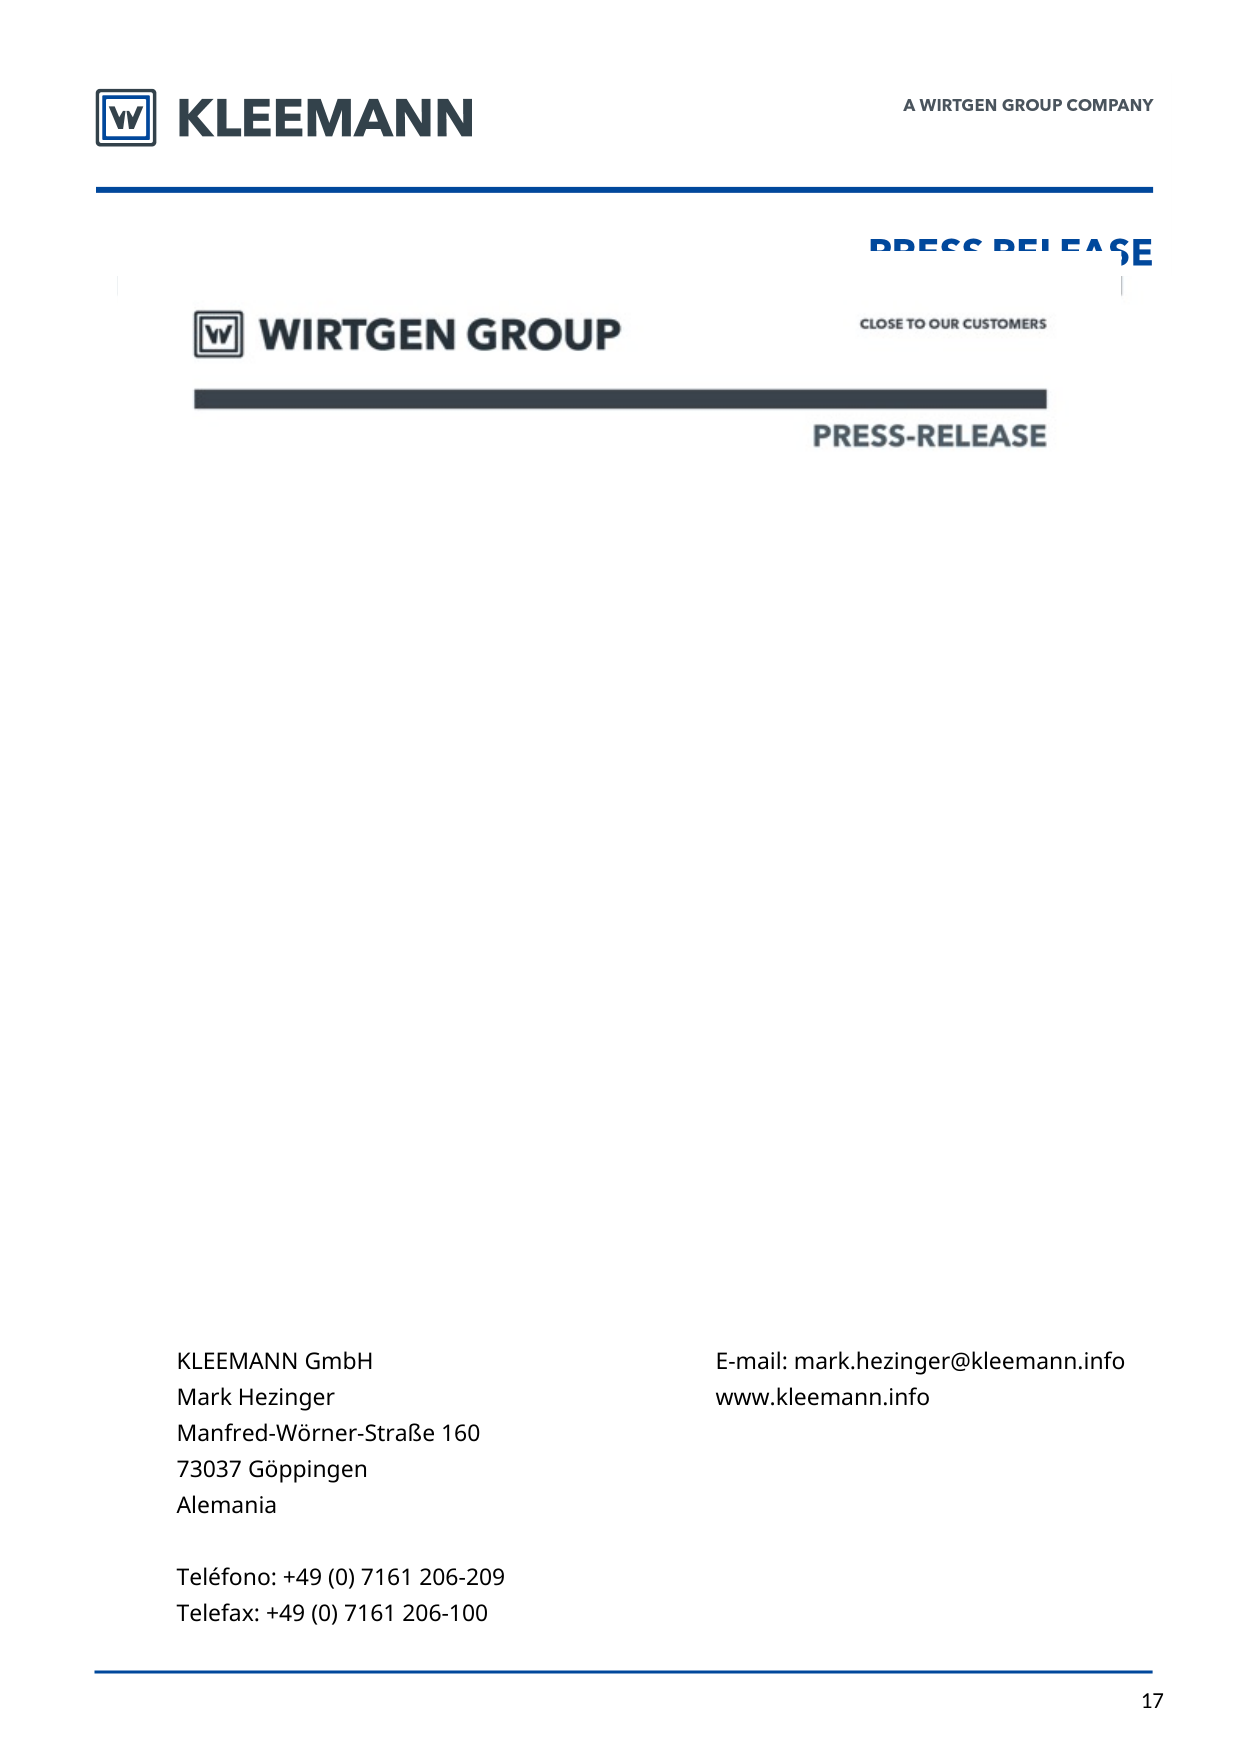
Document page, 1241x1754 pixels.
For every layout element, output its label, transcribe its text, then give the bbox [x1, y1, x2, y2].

text Teléfono: +49 (0) 7161 206-209 [176, 1561, 611, 1592]
text Manfred-Wörner-Straße 160 [176, 1417, 611, 1448]
picture [82, 1661, 1180, 1682]
picture [72, 73, 1172, 1309]
text E-mail: mark.hezinger@kleemann.info [715, 1345, 1240, 1376]
text Telefax: +49 (0) 7161 206-100 [176, 1596, 611, 1628]
text KLEEMANN GmbH [176, 1345, 611, 1376]
text www.kleemann.info [715, 1381, 1150, 1412]
text Mark Hezinger [176, 1381, 611, 1412]
text Alemania [176, 1489, 611, 1520]
text 73037 Göppingen [176, 1453, 611, 1484]
